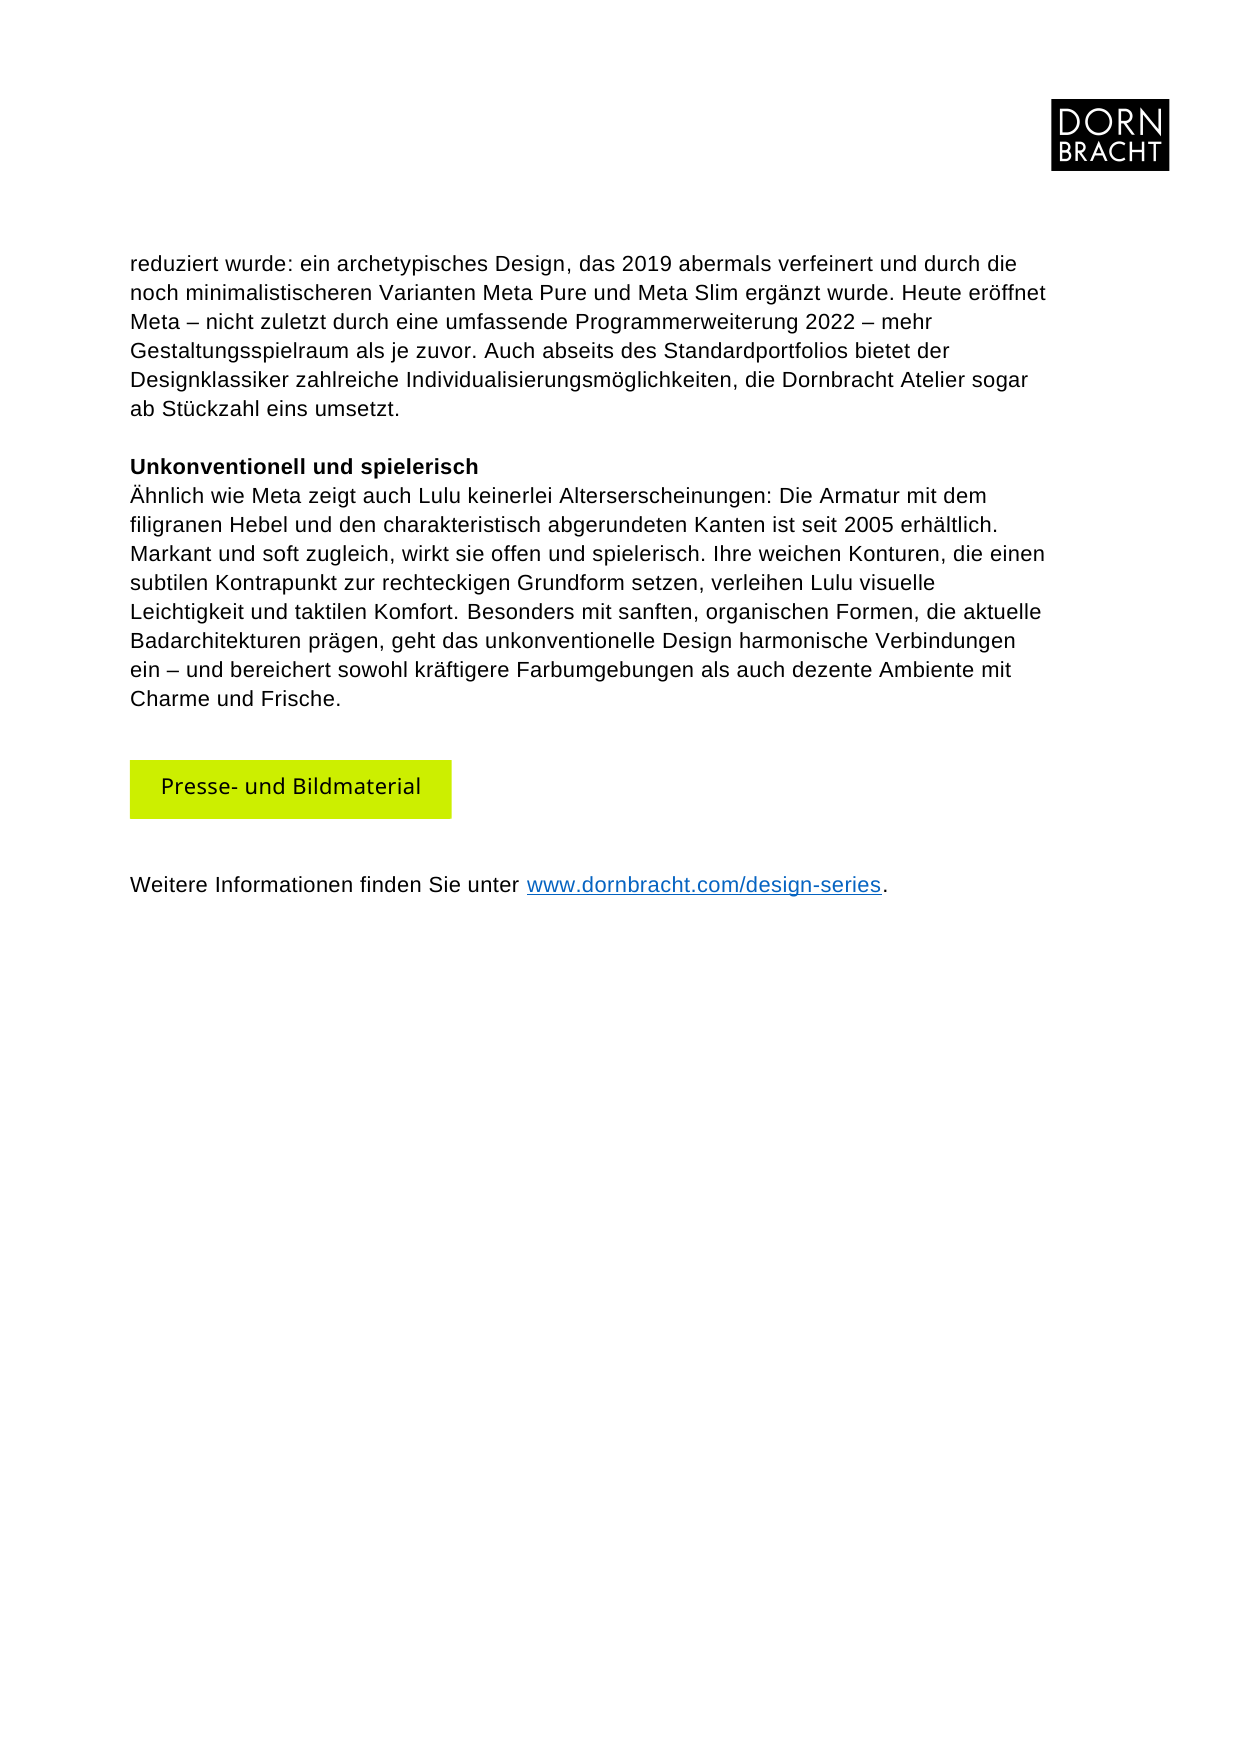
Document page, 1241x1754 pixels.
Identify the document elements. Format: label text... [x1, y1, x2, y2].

text Weitere Informationen finden Sie unter www.dornbracht.com/design-series. [130, 843, 1051, 897]
picture [129, 760, 452, 819]
text Ähnlich wie Meta zeigt auch Lulu keinerlei Alterserscheinungen: Die Armatur mit dem filigranen Hebel und den charakteristisch abgerundeten Kanten ist seit 2005 erhältlich. Markant und soft zugleich, wirkt sie offen und spielerisch. Ihre weichen Konturen, die einen subtilen Kontrapunkt zur rechteckigen Grundform setzen, verleihen Lulu visuelle Leichtigkeit und taktilen Komfort. Besonders mit sanften, organischen Formen, die aktuelle Badarchitekturen prägen, geht das unkonventionelle Design harmonische Verbindungen ein – und bereichert sowohl kräftigere Farbumgebungen als auch dezente Ambiente mit Charme und Frische. [130, 483, 1051, 711]
text Unkonventionell und spielerisch [130, 454, 1051, 479]
picture [1051, 99, 1170, 171]
